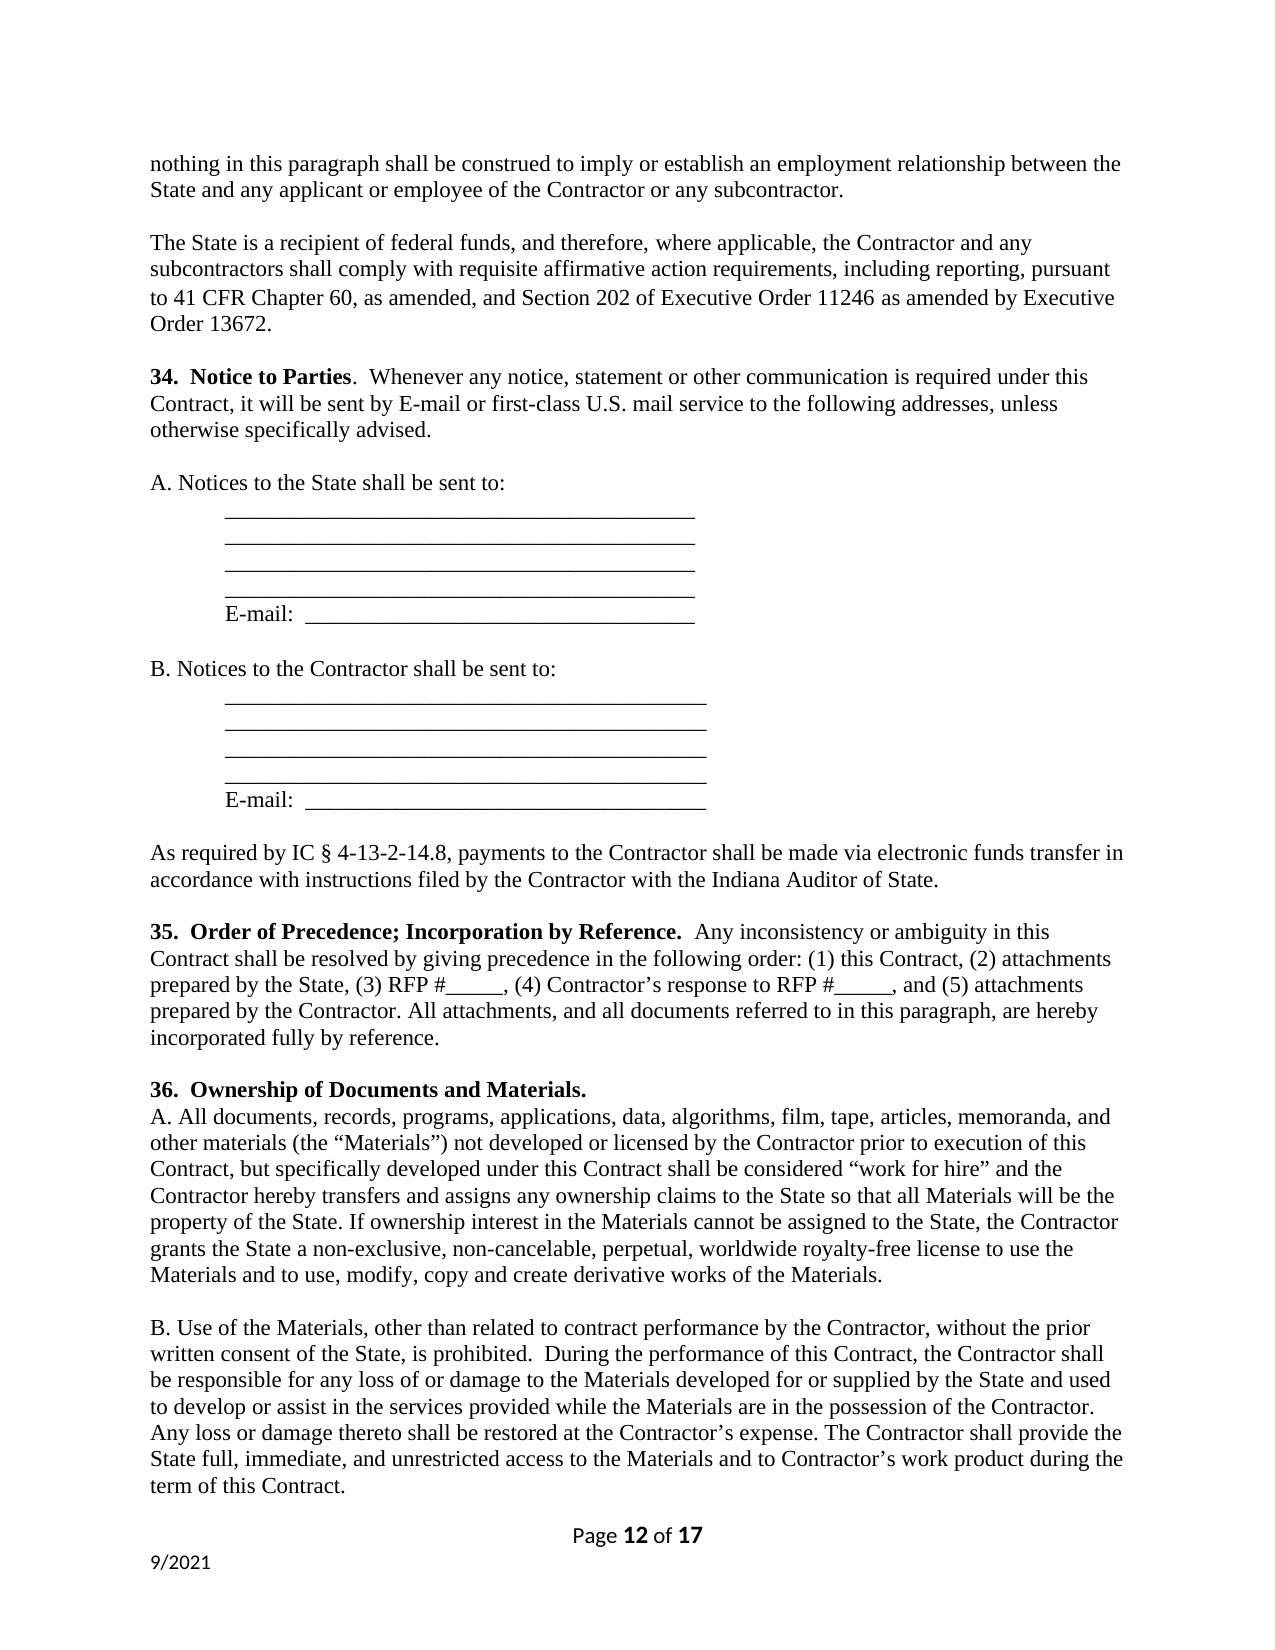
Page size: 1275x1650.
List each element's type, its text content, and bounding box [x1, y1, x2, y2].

text _________________________________________ [150, 521, 1125, 548]
text __________________________________________ [150, 681, 1125, 707]
text E-mail: ___________________________________ [150, 787, 1125, 813]
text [150, 150, 1125, 203]
text The State is a recipient of federal funds, and therefore, where applicable, the Contractor and any subcontractors shall comply with requisite affirmative action requirements, including reporting, pursuant to 41 CFR Chapter 60, as amended, and Section 202 of Executive Order 11246 as amended by Executive Order 13672. [150, 229, 1125, 337]
text _________________________________________ [150, 548, 1125, 574]
text __________________________________________ [150, 760, 1125, 787]
text As required by IC § 4-13-2-14.8, payments to the Contractor shall be made via electronic funds transfer in accordance with instructions filed by the Contractor with the Indiana Auditor of State. [150, 839, 1125, 892]
text _________________________________________ [150, 495, 1125, 521]
text _________________________________________ [150, 574, 1125, 600]
text 35. Order of Precedence; Incorporation by Reference. Any inconsistency or ambiguity in this Contract shall be resolved by giving precedence in the following order: (1) this Contract, (2) attachments prepared by the State, (3) RFP #_____, (4) Contractor’s response to RFP #_____, and (5) attachments prepared by the Contractor. All attachments, and all documents referred to in this paragraph, are hereby incorporated fully by reference. [150, 918, 1125, 1050]
text B. Notices to the Contractor shall be sent to: [150, 655, 1125, 681]
text A. Notices to the State shall be sent to: [150, 469, 1125, 495]
text 34. Notice to Parties. Whenever any notice, statement or other communication is required under this Contract, it will be sent by E-mail or first-class U.S. mail service to the following addresses, unless otherwise specifically advised. [150, 363, 1125, 442]
text __________________________________________ [150, 734, 1125, 760]
text A. All documents, records, programs, applications, data, algorithms, film, tape, articles, memoranda, and other materials (the “Materials”) not developed or licensed by the Contractor prior to execution of this Contract, but specifically developed under this Contract shall be considered “work for hire” and the Contractor hereby transfers and assigns any ownership claims to the State so that all Materials will be the property of the State. If ownership interest in the Materials cannot be assigned to the State, the Contractor grants the State a non-exclusive, non-cancelable, perpetual, worldwide royalty-free license to use the Materials and to use, modify, copy and create derivative works of the Materials. [150, 1103, 1125, 1287]
text E-mail: __________________________________ [150, 600, 1125, 627]
text 36. Ownership of Documents and Materials. [150, 1076, 1125, 1103]
text B. Use of the Materials, other than related to contract performance by the Contractor, without the prior written consent of the State, is prohibited. During the performance of this Contract, the Contractor shall be responsible for any loss of or damage to the Materials developed for or supplied by the State and used to develop or assist in the services provided while the Materials are in the possession of the Contractor. Any loss or damage thereto shall be restored at the Contractor’s expense. The Contractor shall provide the State full, immediate, and unrestricted access to the Materials and to Contractor’s work product during the term of this Contract. [150, 1314, 1125, 1498]
text __________________________________________ [150, 707, 1125, 734]
